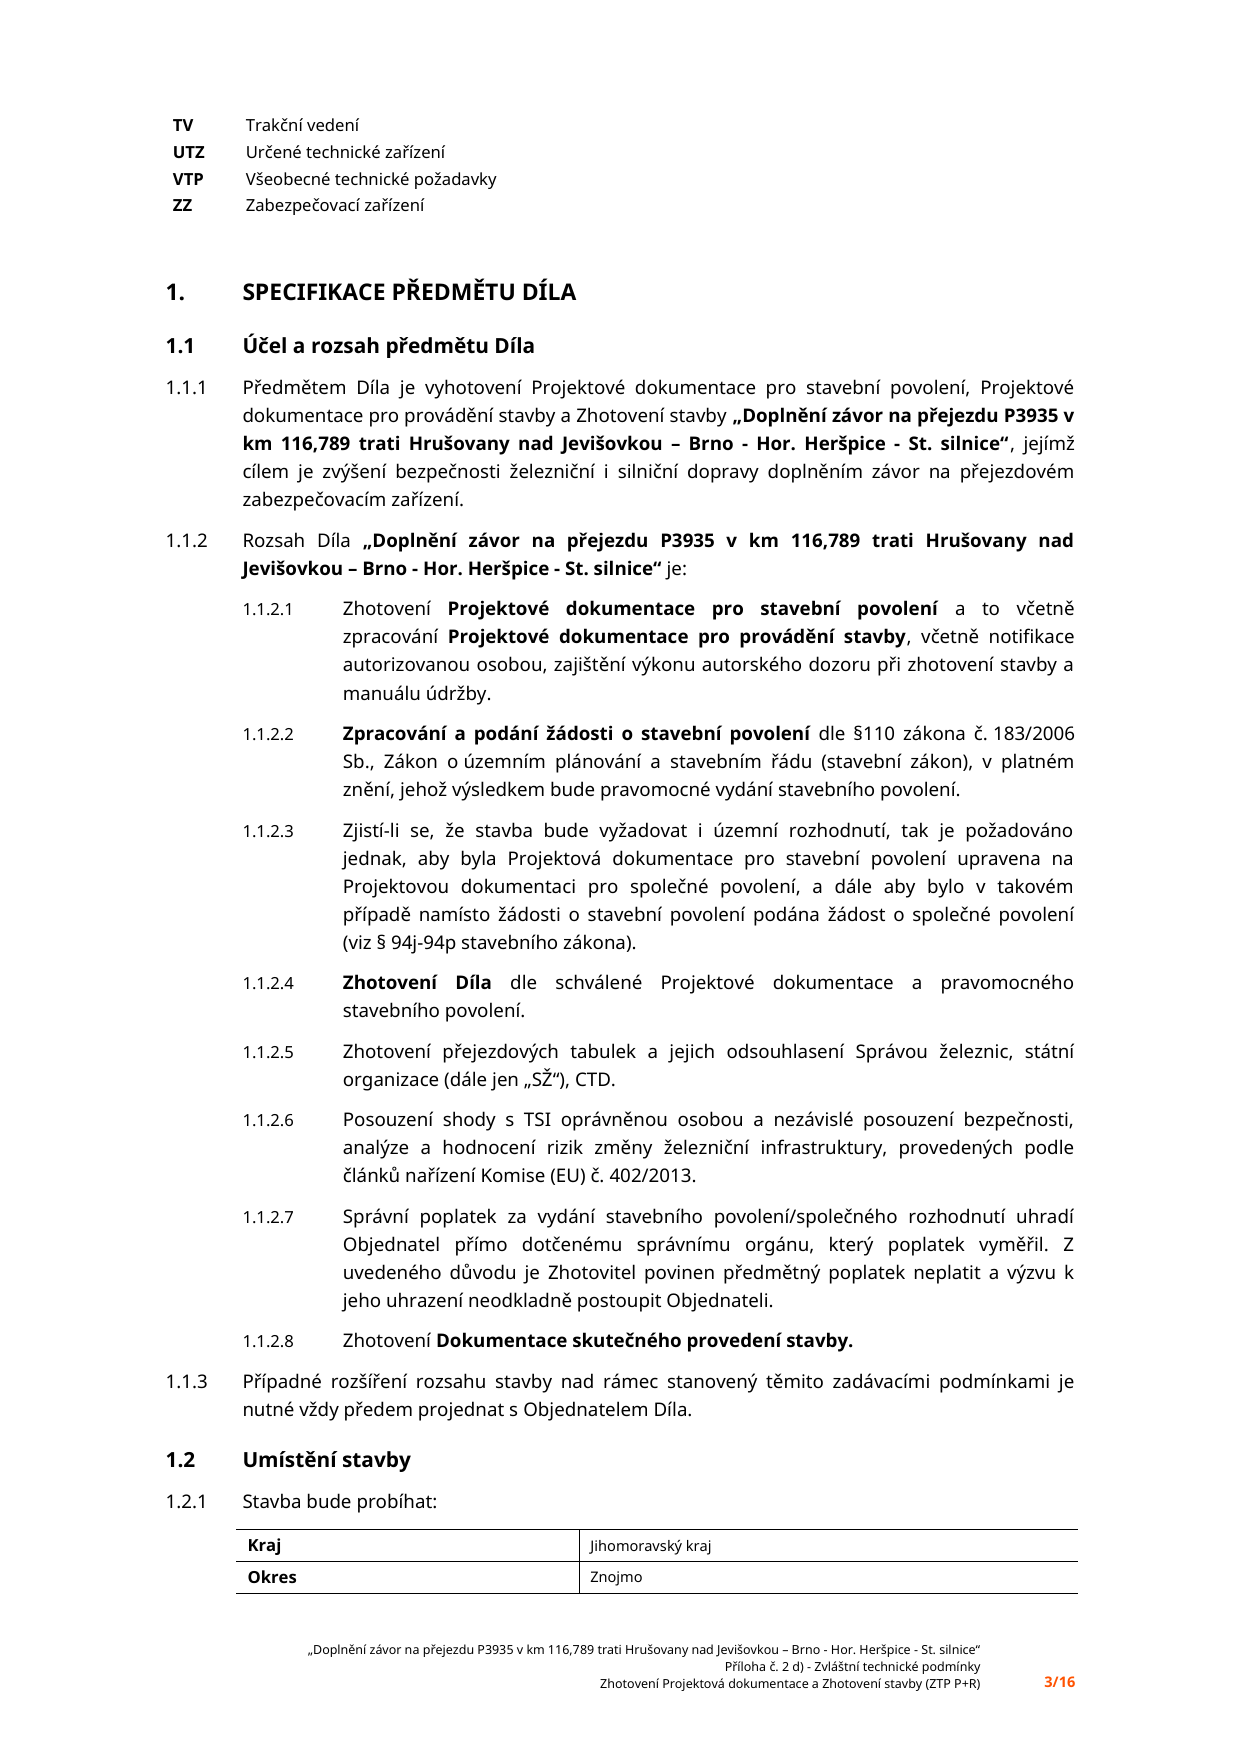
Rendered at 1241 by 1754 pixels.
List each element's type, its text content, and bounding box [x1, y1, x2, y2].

text Předmětem Díla je vyhotovení Projektové dokumentace pro stavební povolení, Projektové dokumentace pro provádění stavby a Zhotovení stavby „Doplnění závor na přejezdu P3935 v km 116,789 trati Hrušovany nad Jevišovkou – Brno - Hor. Heršpice - St. silnice“, jejímž cílem je zvýšení bezpečnosti železniční i silniční dopravy doplněním závor na přejezdovém zabezpečovacím zařízení. [165, 374, 1075, 512]
table_cell Okres [236, 1562, 579, 1592]
table_header Kraj [236, 1530, 579, 1561]
table_cell Trakční vedení [238, 112, 942, 139]
table_cell UTZ [165, 139, 238, 165]
table_cell Určené technické zařízení [238, 139, 942, 165]
text Posouzení shody s TSI oprávněnou osobou a nezávislé posouzení bezpečnosti, analýze a hodnocení rizik změny železniční infrastruktury, provedených podle článků nařízení Komise (EU) č. 402/2013. [242, 1107, 1075, 1188]
text Zhotovení Dokumentace skutečného provedení stavby. [242, 1328, 1075, 1353]
text Zpracování a podání žádosti o stavební povolení dle §110 zákona č. 183/2006 Sb., Zákon o územním plánování a stavebním řádu (stavební zákon), v platném znění, jehož výsledkem bude pravomocné vydání stavebního povolení. [242, 720, 1075, 802]
table_cell ZZ [165, 192, 238, 218]
text Stavba bude probíhat: [165, 1489, 1075, 1514]
text SPECIFIKACE PŘEDMĚTU DÍLA [165, 276, 1075, 307]
text Zhotovení Díla dle schválené Projektové dokumentace a pravomocného stavebního povolení. [242, 969, 1075, 1023]
text Zhotovení přejezdových tabulek a jejich odsouhlasení Správou železnic, státní organizace (dále jen „SŽ“), CTD. [242, 1038, 1075, 1092]
table_cell Znojmo [580, 1562, 1078, 1592]
table_header Jihomoravský kraj [580, 1530, 1078, 1561]
table_cell TV [165, 112, 238, 139]
text Zjistí-li se, že stavba bude vyžadovat i územní rozhodnutí, tak je požadováno jednak, aby byla Projektová dokumentace pro stavební povolení upravena na Projektovou dokumentaci pro společné povolení, a dále aby bylo v takovém případě namísto žádosti o stavební povolení podána žádost o společné povolení (viz § 94j-94p stavebního zákona). [242, 817, 1075, 954]
text Rozsah Díla „Doplnění závor na přejezdu P3935 v km 116,789 trati Hrušovany nad Jevišovkou – Brno - Hor. Heršpice - St. silnice“ je: [165, 527, 1075, 581]
text Správní poplatek za vydání stavebního povolení/společného rozhodnutí uhradí Objednatel přímo dotčenému správnímu orgánu, který poplatek vyměřil. Z uvedeného důvodu je Zhotovitel povinen předmětný poplatek neplatit a výzvu k jeho uhrazení neodkladně postoupit Objednateli. [242, 1203, 1075, 1313]
table_cell Zabezpečovací zařízení [238, 192, 942, 218]
table_cell VTP [165, 165, 238, 192]
text Umístění stavby [165, 1445, 1075, 1473]
text Zhotovení Projektové dokumentace pro stavební povolení a to včetně zpracování Projektové dokumentace pro provádění stavby, včetně notifikace autorizovanou osobou, zajištění výkonu autorského dozoru při zhotovení stavby a manuálu údržby. [242, 596, 1075, 705]
text Účel a rozsah předmětu Díla [165, 331, 1075, 359]
text Případné rozšíření rozsahu stavby nad rámec stanovený těmito zadávacími podmínkami je nutné vždy předem projednat s Objednatelem Díla. [165, 1368, 1075, 1422]
table_cell Všeobecné technické požadavky [238, 165, 942, 192]
